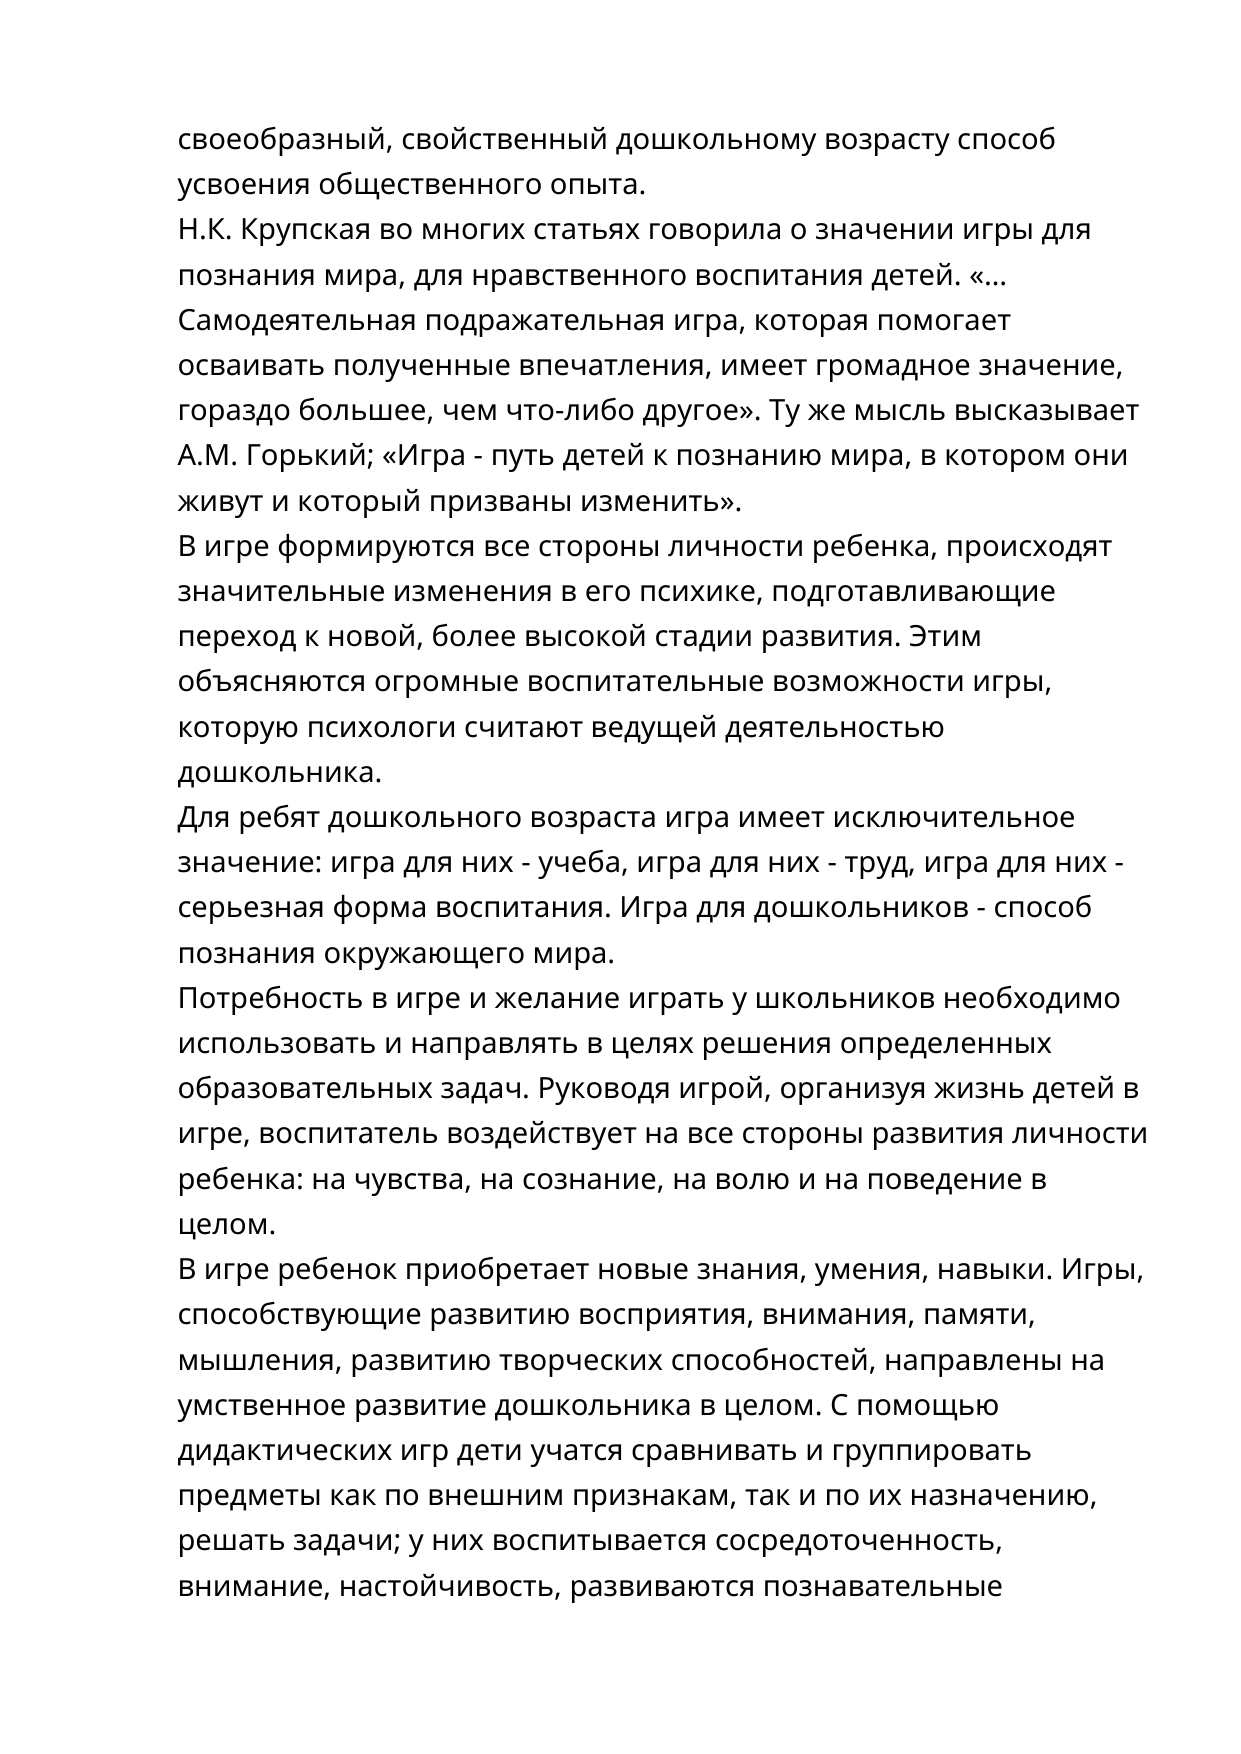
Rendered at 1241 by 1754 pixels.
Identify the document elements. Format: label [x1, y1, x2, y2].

text [177, 118, 1152, 1604]
